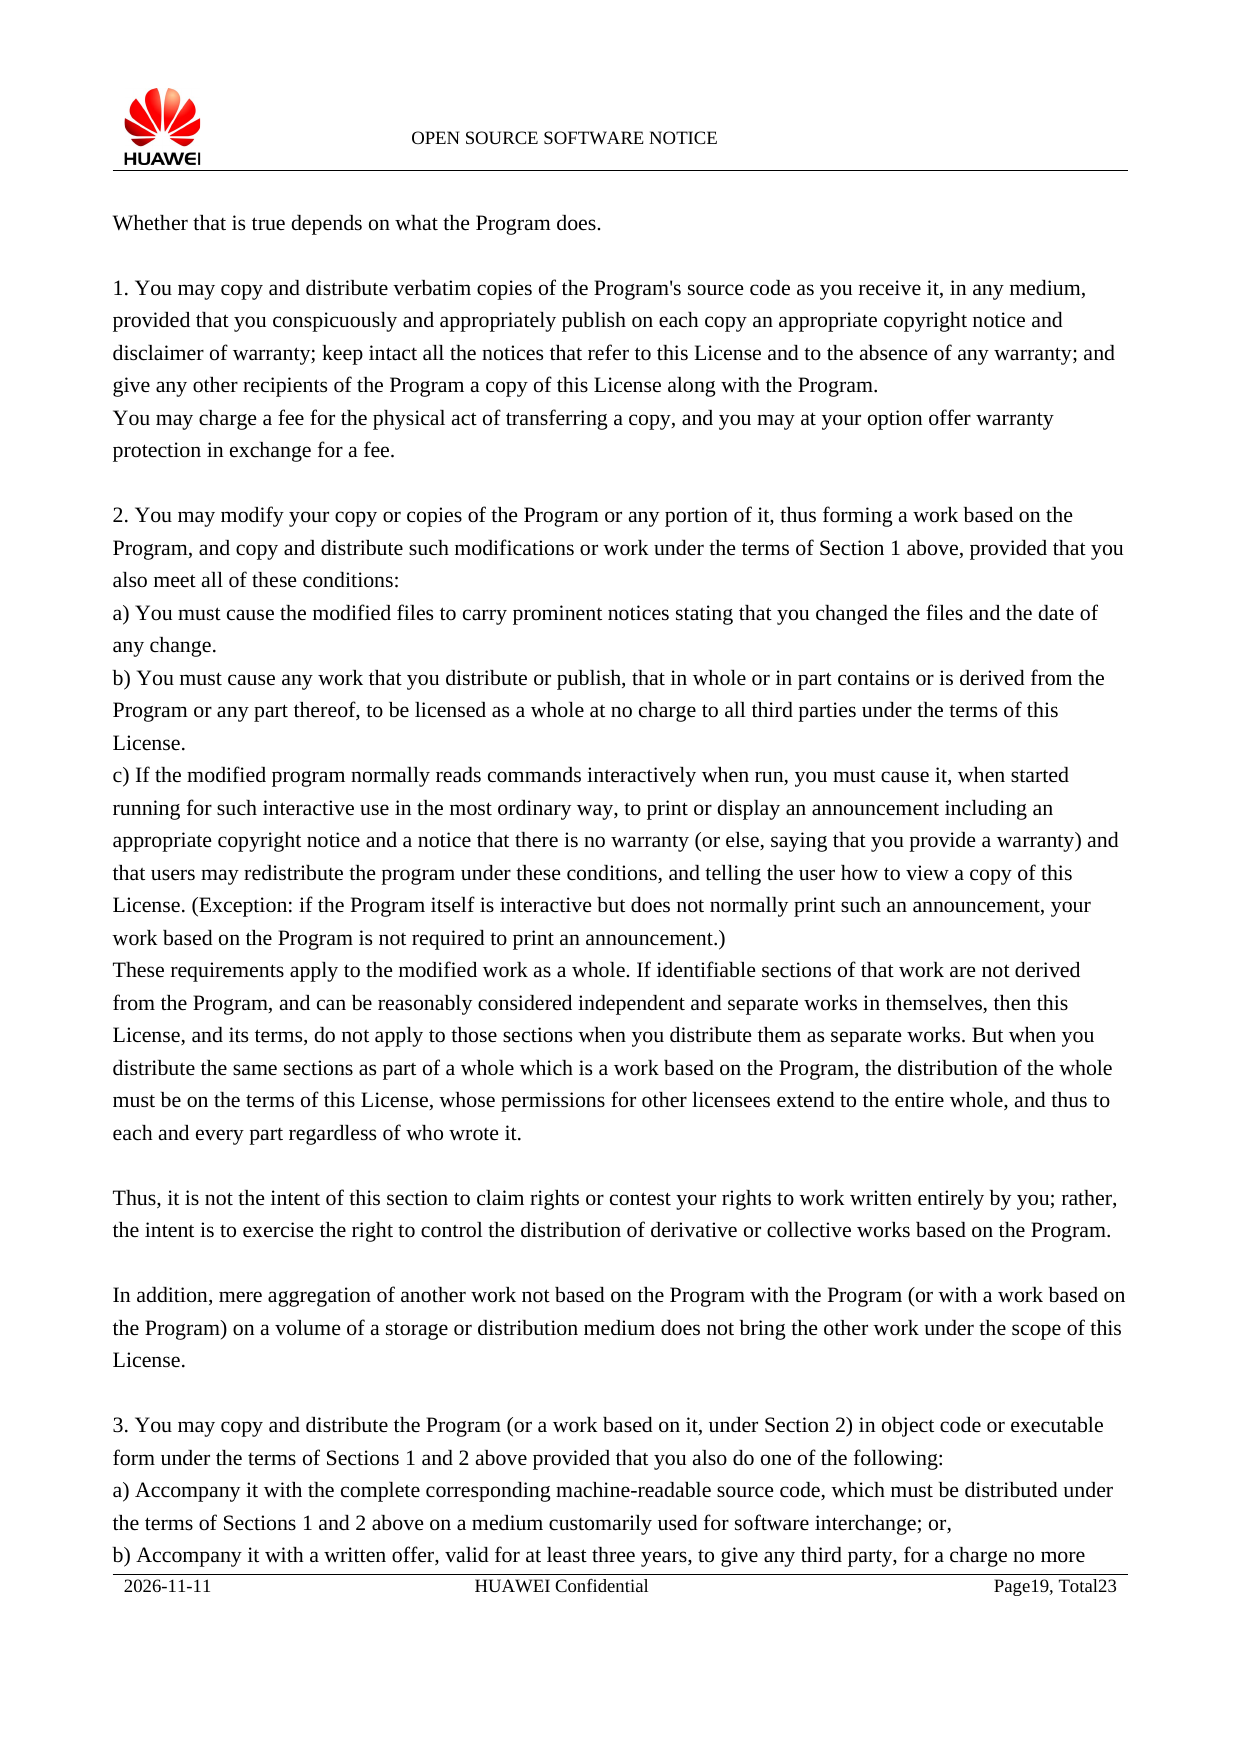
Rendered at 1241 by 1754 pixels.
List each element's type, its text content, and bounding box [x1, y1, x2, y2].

picture [124, 88, 201, 165]
